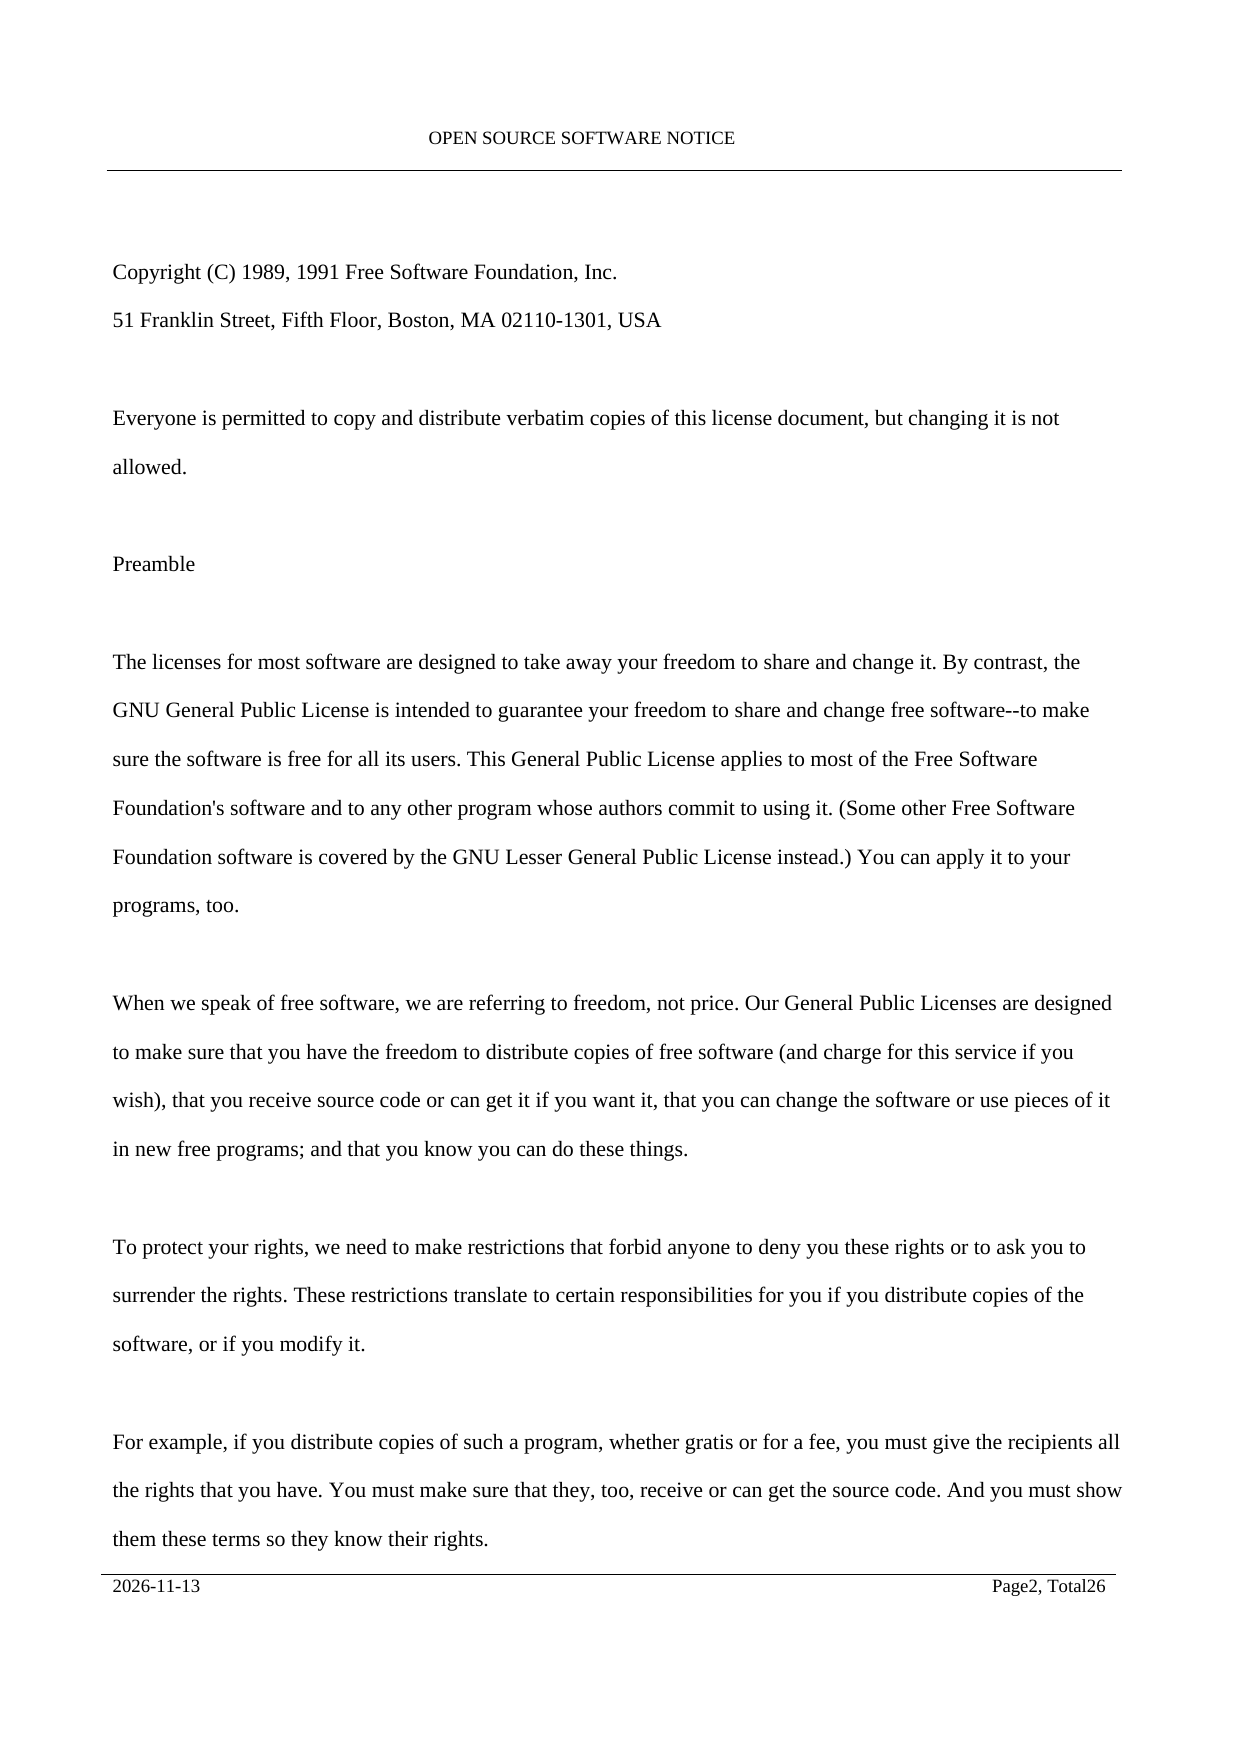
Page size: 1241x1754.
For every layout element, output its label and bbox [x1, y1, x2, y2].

text [112, 206, 1128, 1555]
